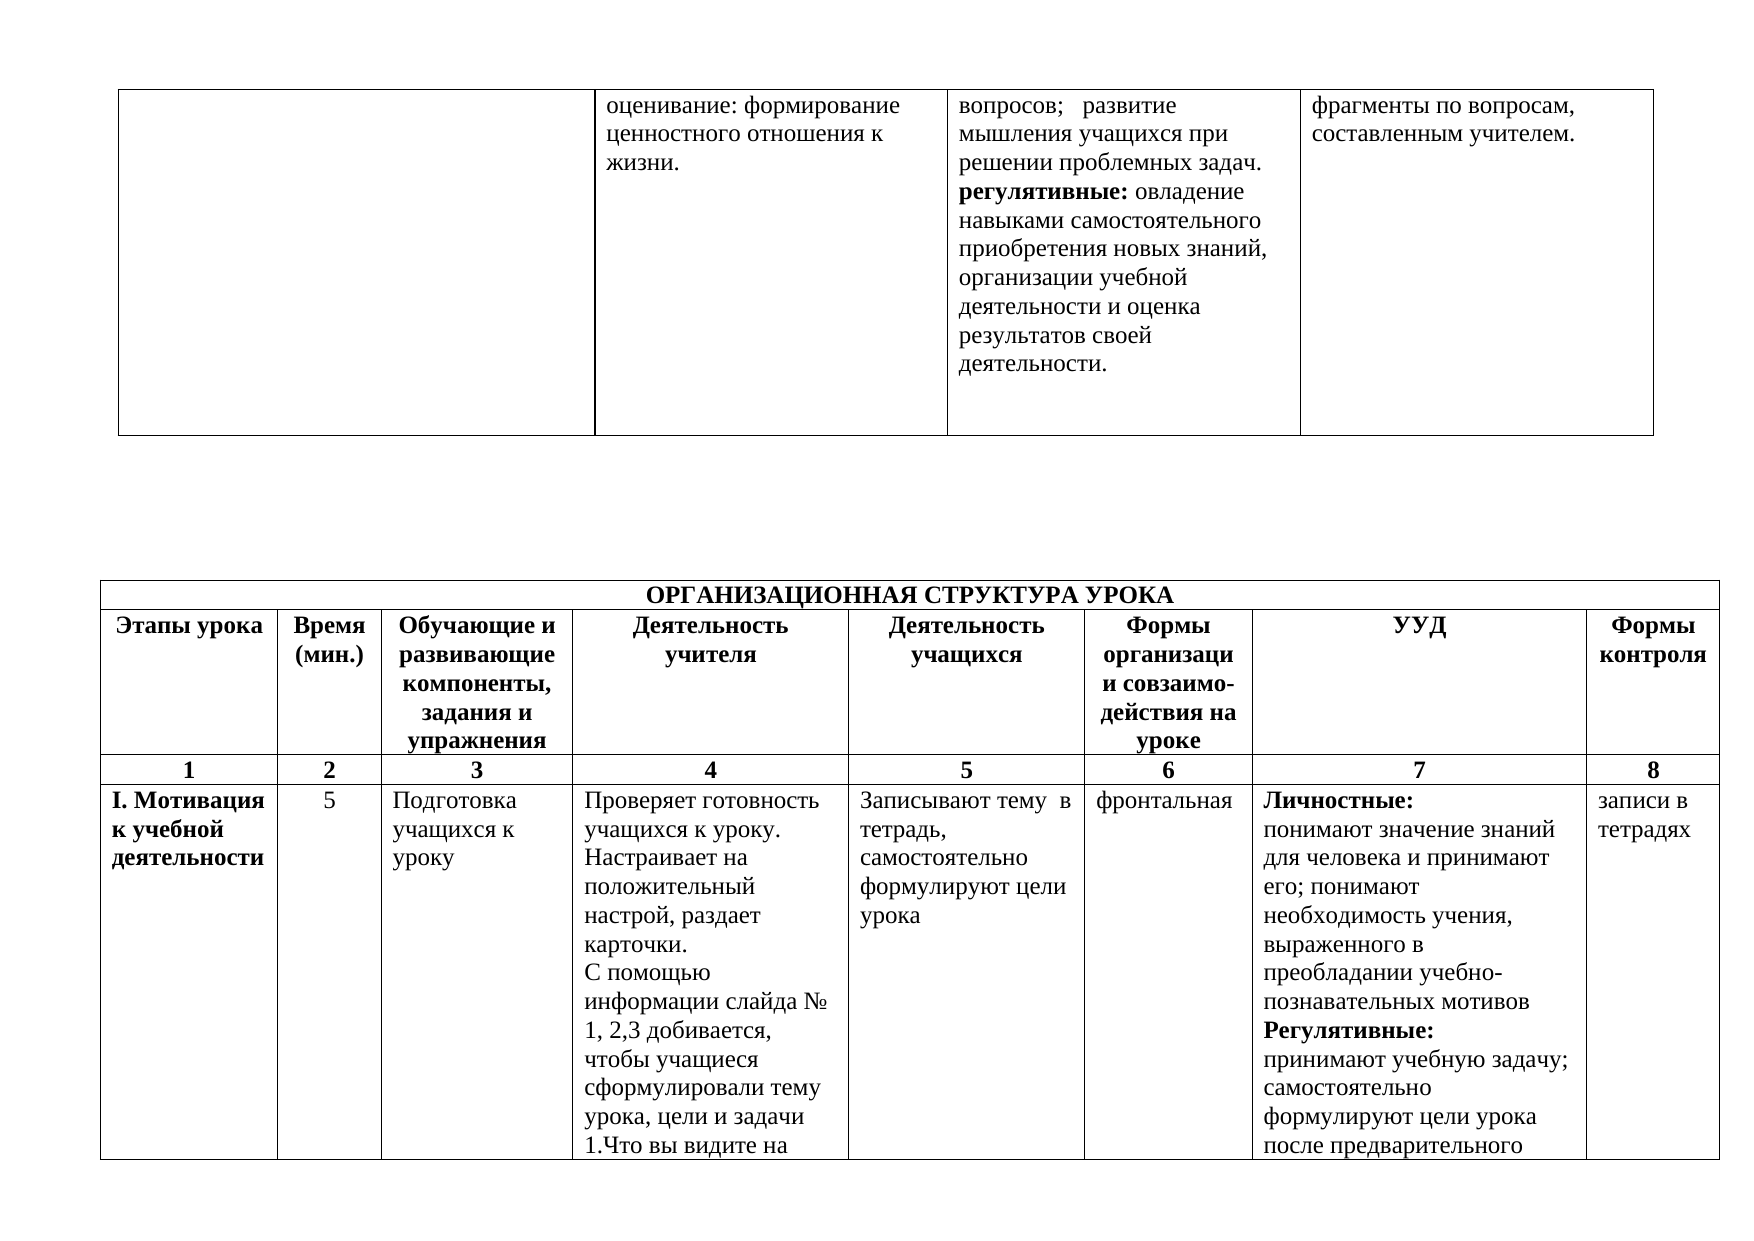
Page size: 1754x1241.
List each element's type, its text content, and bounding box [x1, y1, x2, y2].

table_cell Формы контроля [1587, 610, 1719, 754]
table_cell Обучающие и развивающие компоненты, задания и упражнения [382, 610, 572, 754]
table_cell 5 [278, 785, 381, 1159]
table_cell 8 [1587, 755, 1719, 784]
table_cell записи в тетрадях [1587, 785, 1719, 1159]
table_cell Деятельность учащихся [849, 610, 1084, 754]
table_header ОРГАНИЗАЦИОННАЯ СТРУКТУРА УРОКА [101, 581, 1719, 609]
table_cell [948, 90, 1300, 435]
table_cell 5 [849, 755, 1084, 784]
table_cell 7 [1253, 755, 1586, 784]
table_cell 4 [573, 755, 848, 784]
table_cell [1253, 785, 1586, 1159]
table_cell 6 [1085, 755, 1252, 784]
table_cell фронтальная [1085, 785, 1252, 1159]
table_cell 2 [278, 755, 381, 784]
table_cell УУД [1253, 610, 1586, 754]
table_cell 3 [382, 755, 572, 784]
table_cell Этапы урока [101, 610, 277, 754]
table_cell 1 [101, 755, 277, 784]
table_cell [573, 785, 848, 1159]
table_cell Формы организации совзаимо-действия на уроке [1085, 610, 1252, 754]
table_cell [382, 785, 572, 1159]
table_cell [596, 90, 947, 435]
table_cell Время (мин.) [278, 610, 381, 754]
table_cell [849, 785, 1084, 1159]
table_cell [101, 785, 277, 1159]
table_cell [1301, 90, 1653, 435]
table_cell Деятельность учителя [573, 610, 848, 754]
